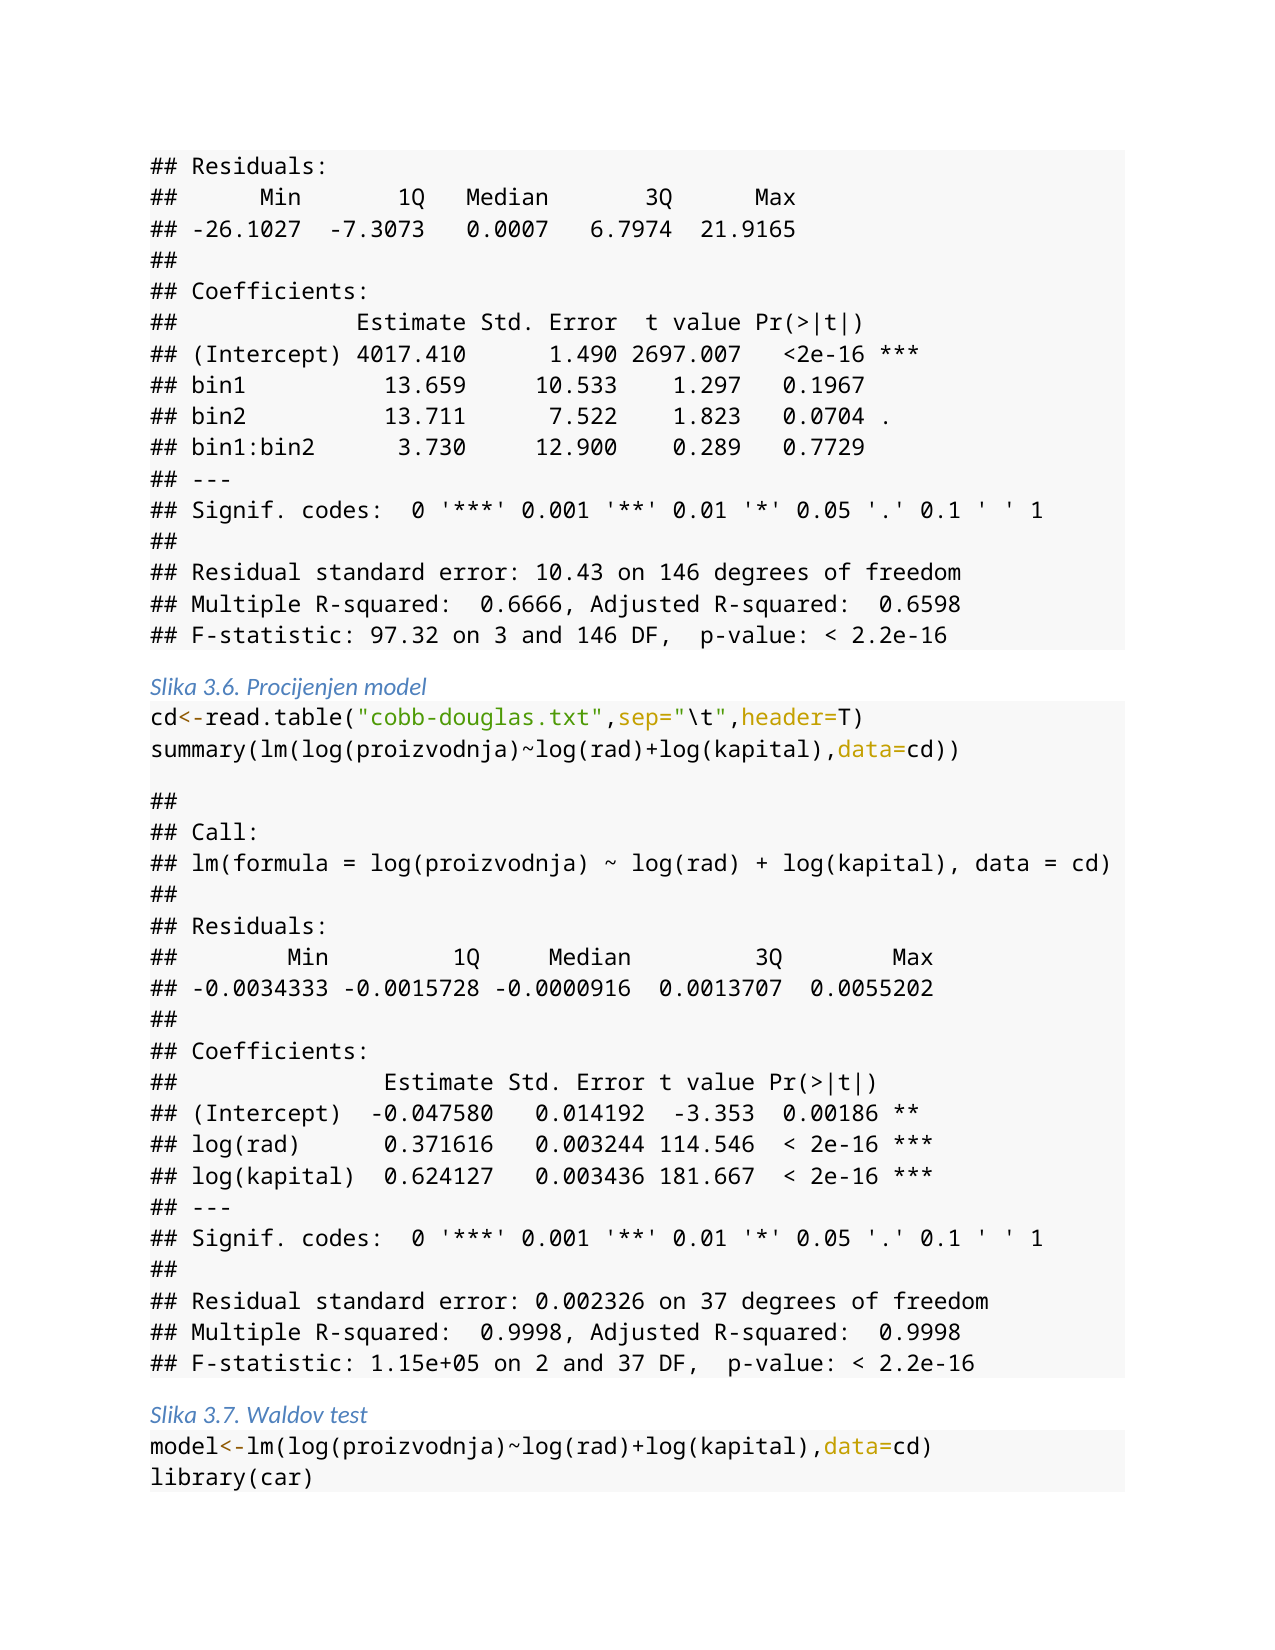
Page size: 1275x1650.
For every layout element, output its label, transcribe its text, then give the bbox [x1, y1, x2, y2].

subtitle Slika 3.7. Waldov test [150, 1399, 1125, 1430]
subtitle Slika 3.6. Procijenjen model [150, 671, 1125, 701]
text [150, 150, 1125, 650]
text cd<-read.table("cobb-douglas.txt",sep="\t",header=T) summary(lm(log(proizvodnja)~log(rad)+log(kapital),data=cd)) [865, 701, 1125, 764]
text ## ## Call: ## lm(formula = log(proizvodnja) ~ log(rad) + log(kapital), data = cd) ## ## Residuals: ## Min 1Q Median 3Q Max ## -0.0034333 -0.0015728 -0.0000916 0.0013707 0.0055202 ## ## Coefficients: ## Estimate Std. Error t value Pr(>|t|) ## (Intercept) -0.047580 0.014192 -3.353 0.00186 ** ## log(rad) 0.371616 0.003244 114.546 < 2e-16 *** ## log(kapital) 0.624127 0.003436 181.667 < 2e-16 *** ## --- ## Signif. codes: 0 '***' 0.001 '**' 0.01 '*' 0.05 '.' 0.1 ' ' 1 ## ## Residual standard error: 0.002326 on 37 degrees of freedom ## Multiple R-squared: 0.9998, Adjusted R-squared: 0.9998 ## F-statistic: 1.15e+05 on 2 and 37 DF, p-value: < 2.2e-16 [150, 785, 1125, 1378]
